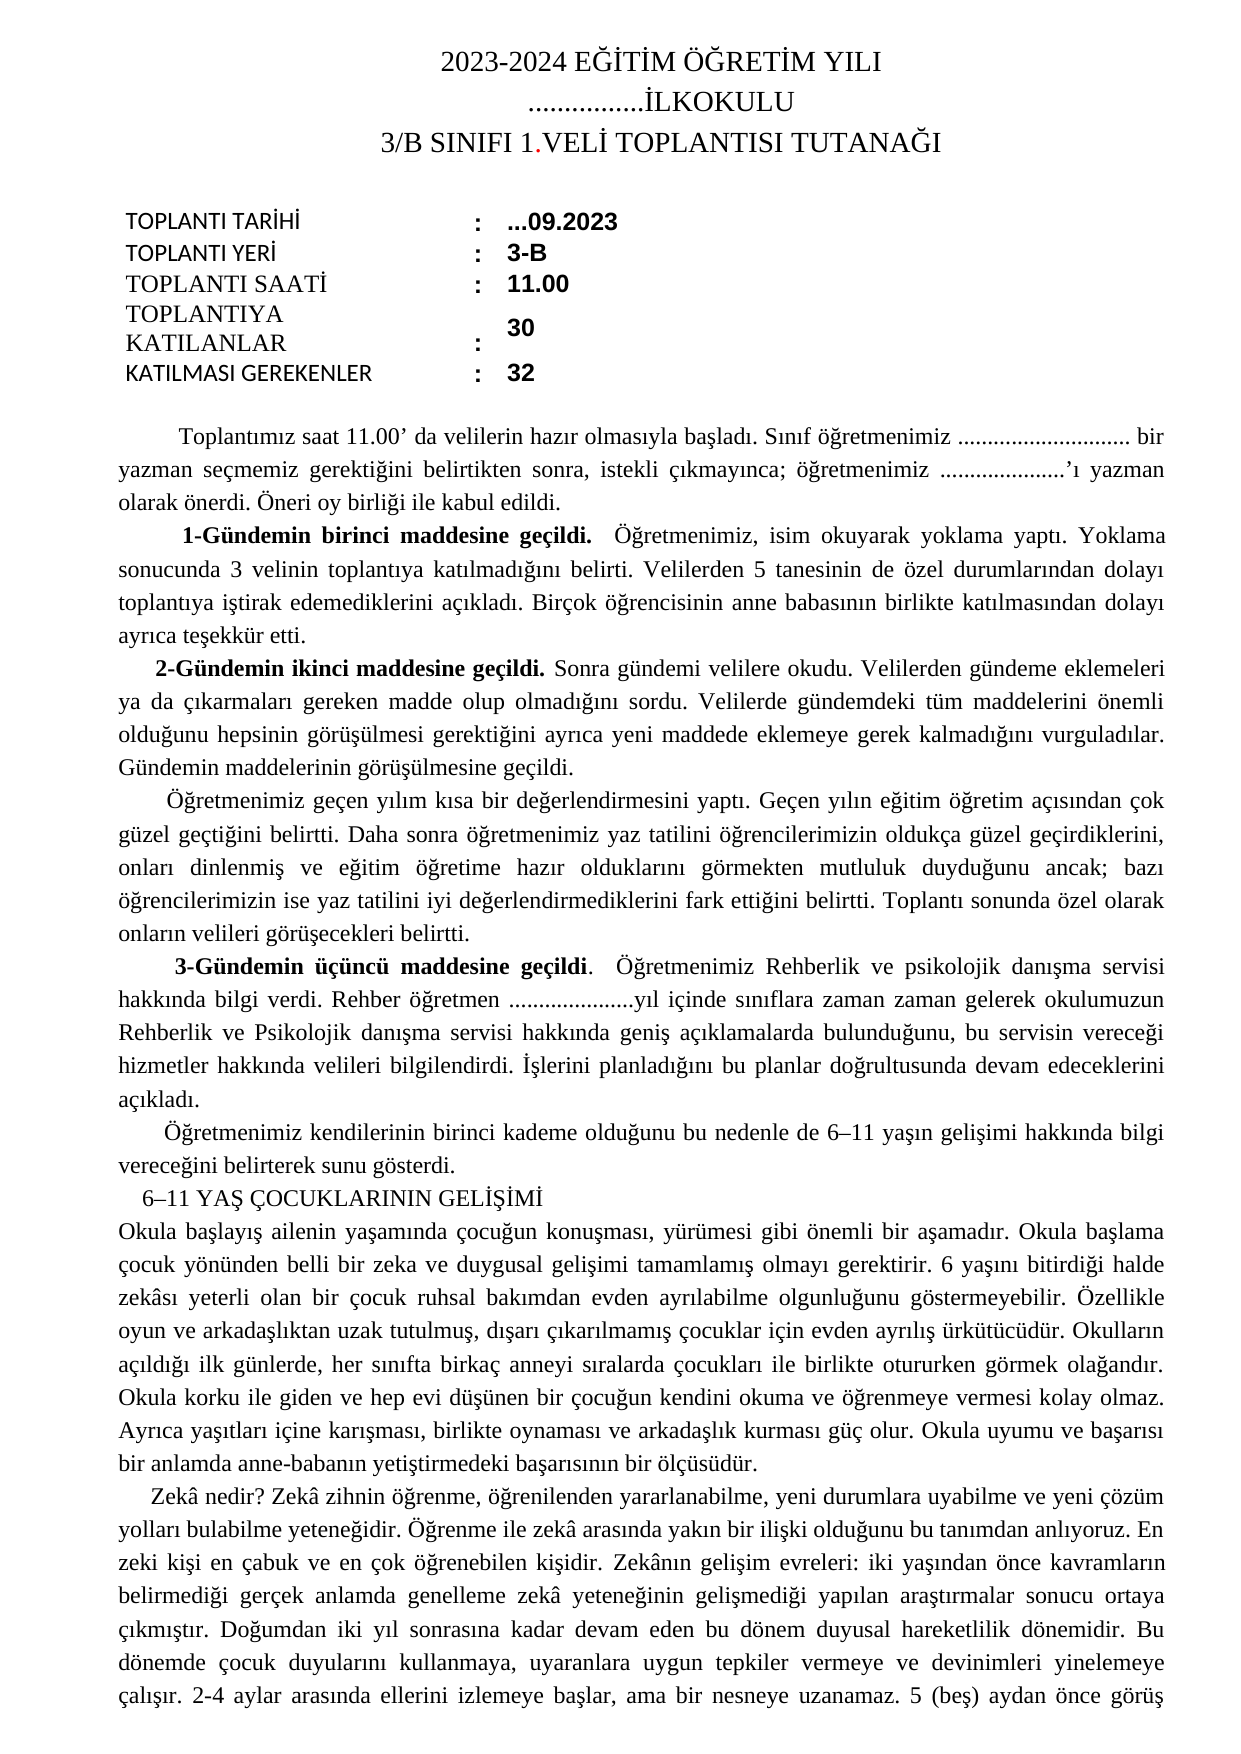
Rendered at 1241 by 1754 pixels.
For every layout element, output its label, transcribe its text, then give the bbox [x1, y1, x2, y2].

table_cell : [456, 356, 499, 388]
text 2023-2024 EĞİTİM ÖĞRETİM YILI [156, 44, 1167, 78]
table_header : [456, 205, 499, 236]
text 3/B SINIFI 1.VELİ TOPLANTISI TUTANAĞI [156, 125, 1167, 158]
text Toplantımız saat da velilerin hazır olmasıyla başladı. Sınıf öğretmenimiz ............................. bir yazman seçmemiz gerektiğini belirtikten sonra, istekli çıkmayınca; öğretmenimiz .....................’ı yazman olarak önerdi. Öneri oy birliği ile kabul edildi. [118, 422, 1167, 516]
table_cell : [456, 268, 499, 299]
table_cell TOPLANTI SAATİ [118, 268, 456, 299]
table_cell 32 [500, 356, 647, 388]
text 2-Gündemin ikinci maddesine geçildi. Sonra gündemi velilere okudu. Velilerden gündeme eklemeleri ya da çıkarmaları gereken madde olup olmadığını sordu. Velilerde gündemdeki tüm maddelerini önemli olduğunu hepsinin görüşülmesi gerektiğini ayrıca yeni maddede eklemeye gerek kalmadığını vurguladılar. Gündemin maddelerinin görüşülmesine geçildi. [118, 654, 1167, 781]
table_cell TOPLANTI YERİ [118, 236, 456, 268]
text Öğretmenimiz kendilerinin birinci kademe olduğunu bu nedenle de 6–11 yaşın gelişimi hakkında bilgi vereceğini belirterek sunu gösterdi. [118, 1118, 1167, 1178]
text Öğretmenimiz geçen yılım kısa bir değerlendirmesini yaptı. Geçen yılın eğitim öğretim açısından çok güzel geçtiğini belirtti. Daha sonra öğretmenimiz yaz tatilini öğrencilerimizin oldukça güzel geçirdiklerini, onları dinlenmiş ve eğitim öğretime hazır olduklarını görmekten mutluluk duyduğunu ancak; bazı öğrencilerimizin ise yaz tatilini iyi değerlendirmediklerini fark ettiğini belirtti. Toplantı sonunda özel olarak onların velileri görüşecekleri belirtti. [118, 787, 1167, 947]
table_cell : [456, 299, 499, 356]
table_cell TOPLANTIYA KATILANLAR [118, 299, 456, 356]
table_cell 3-B [500, 236, 647, 268]
table_header TOPLANTI TARİHİ [118, 205, 456, 236]
table_header ...09.2023 [500, 205, 647, 236]
table_cell 11.00 [500, 268, 647, 299]
text Okula başlayış ailenin yaşamında çocuğun konuşması, yürümesi gibi önemli bir aşamadır. Okula başlama çocuk yönünden belli bir zeka ve duygusal gelişimi tamamlamış olmayı gerektirir. 6 yaşını bitirdiği halde zekâsı yeterli olan bir çocuk ruhsal bakımdan evden ayrılabilme olgunluğunu göstermeyebilir. Özellikle oyun ve arkadaşlıktan uzak tutulmuş, dışarı çıkarılmamış çocuklar için evden ayrılış ürkütücüdür. Okulların açıldığı ilk günlerde, her sınıfta birkaç anneyi sıralarda çocukları ile birlikte otururken görmek olağandır. Okula korku ile giden ve hep evi düşünen bir çocuğun kendini okuma ve öğrenmeye vermesi kolay olmaz. Ayrıca yaşıtları içine karışması, birlikte oynaması ve arkadaşlık kurması güç olur. Okula uyumu ve başarısı bir anlamda anne-babanın yetiştirmedeki başarısının bir ölçüsüdür. [118, 1217, 1167, 1477]
text 1-Gündemin birinci maddesine geçildi. Öğretmenimiz, isim okuyarak yoklama yaptı. Yoklama sonucunda 3 velinin toplantıya katılmadığını belirti. Velilerden 5 tanesinin de özel durumlarından dolayı toplantıya iştirak edemediklerini açıkladı. Birçok öğrencisinin anne babasının birlikte katılmasından dolayı ayrıca teşekkür etti. [118, 522, 1167, 648]
text ................İLKOKULU [156, 84, 1167, 118]
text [118, 1482, 1167, 1708]
table_cell : [456, 236, 499, 268]
table_cell KATILMASI GEREKENLER [118, 356, 456, 388]
text 6–11 YAŞ ÇOCUKLARININ GELİŞİMİ [118, 1184, 1167, 1212]
text 3-Gündemin üçüncü maddesine geçildi. Öğretmenimiz Rehberlik ve psikolojik danışma servisi hakkında bilgi verdi. Rehber öğretmen .....................yıl içinde sınıflara zaman zaman gelerek okulumuzun Rehberlik ve Psikolojik danışma servisi hakkında geniş açıklamalarda bulunduğunu, bu servisin vereceği hizmetler hakkında velileri bilgilendirdi. İşlerini planladığını bu planlar doğrultusunda devam edeceklerini açıkladı. [118, 952, 1167, 1112]
table_cell 30 [500, 299, 647, 356]
